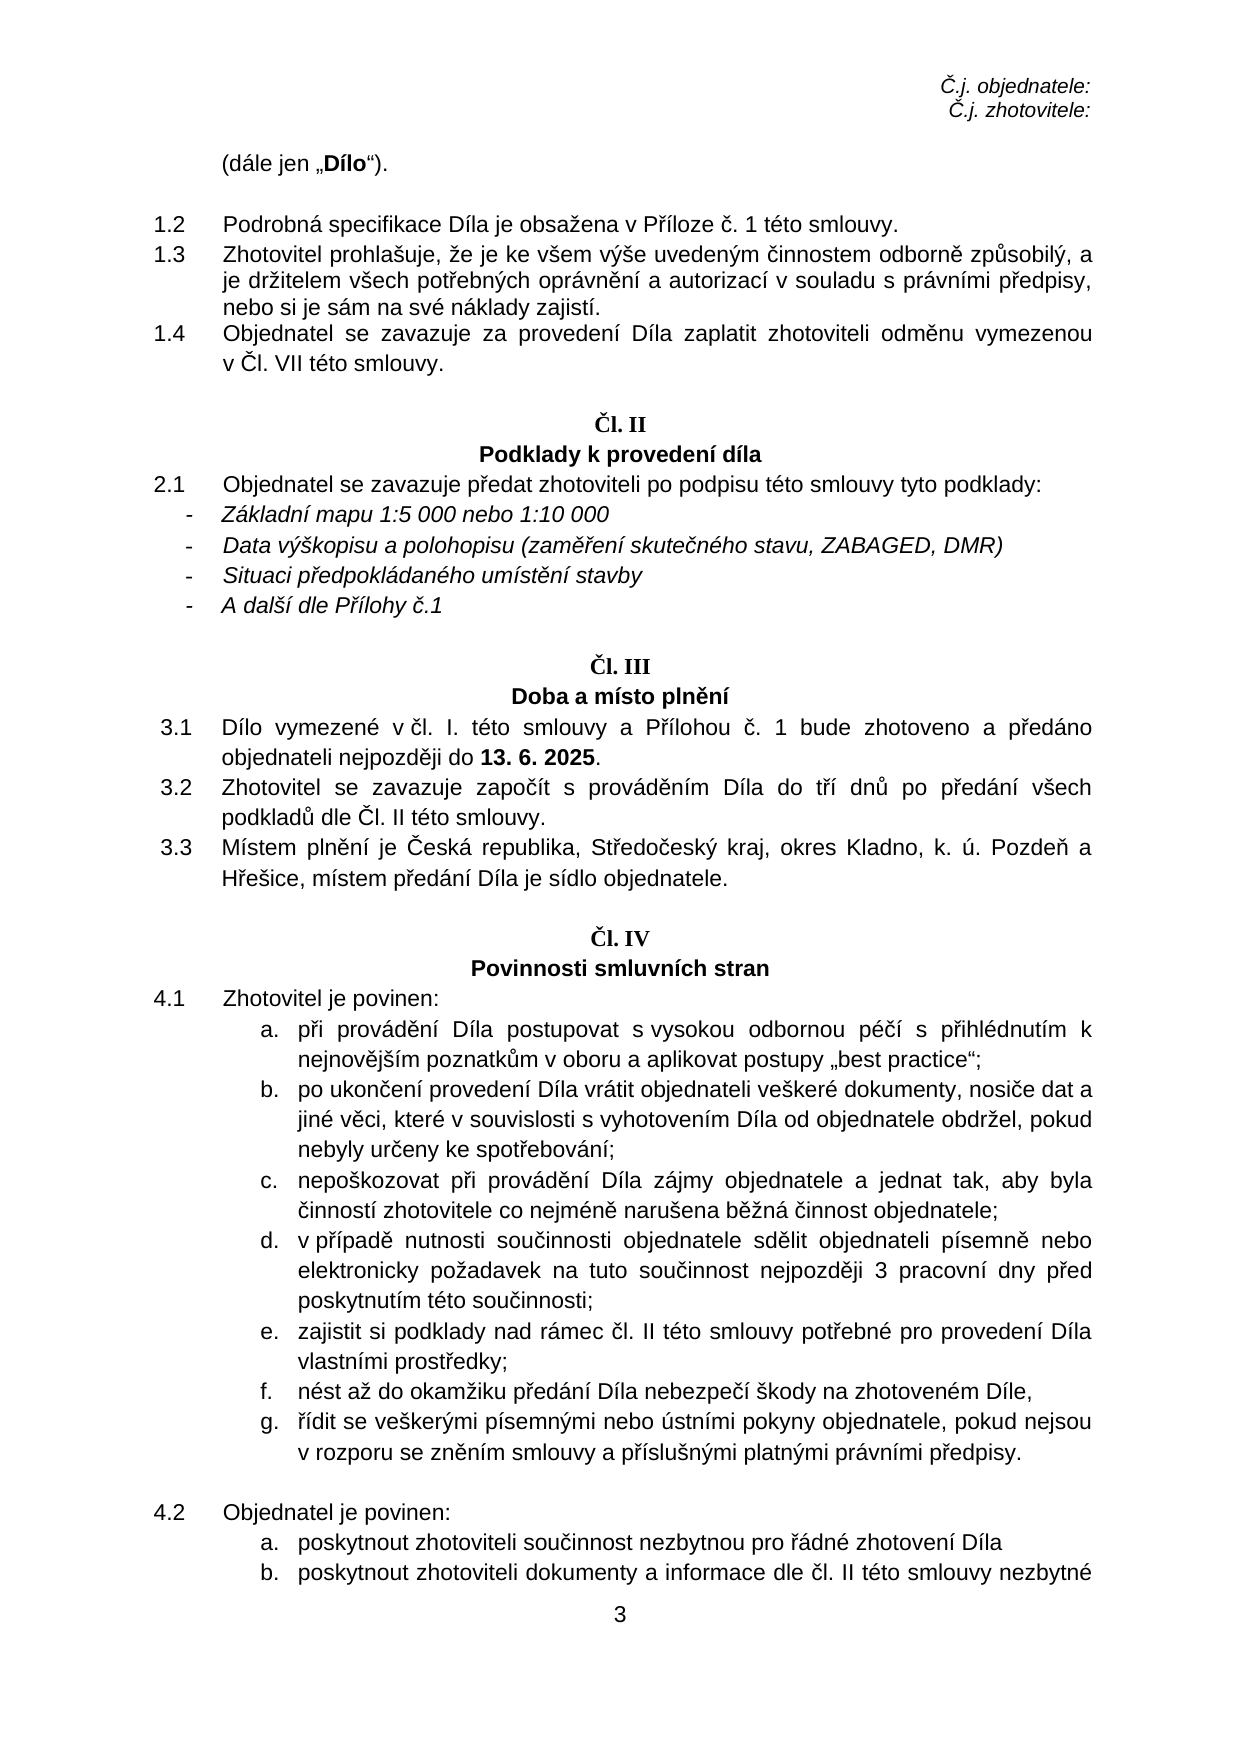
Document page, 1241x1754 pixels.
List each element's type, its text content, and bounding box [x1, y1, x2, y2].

list Dílo vymezené v čl. I. této smlouvy a Přílohou č. 1 bude zhotoveno a předáno objednateli nejpozději do 13. 6. 2025. [192, 713, 1093, 770]
text (dále jen „Dílo“). [221, 150, 1093, 177]
list po ukončení provedení Díla vrátit objednateli veškeré dokumenty, nosiče dat a jiné věci, které v souvislosti s vyhotovením Díla od objednatele obdržel, pokud nebyly určeny ke spotřebování; [260, 1076, 1093, 1163]
list Zhotovitel je povinen: [185, 985, 1093, 1012]
list Místem plnění je Česká republika, Středočeský kraj, okres Kladno, k. ú. Pozdeň a Hřešice, místem předání Díla je sídlo objednatele. [192, 834, 1093, 891]
list Povinnosti smluvních stran [148, 925, 1093, 982]
list řídit se veškerými písemnými nebo ústními pokyny objednatele, pokud nejsou v rozporu se zněním smlouvy a příslušnými platnými právními předpisy. [260, 1408, 1093, 1465]
list Situaci předpokládaného umístění stavby [185, 562, 1093, 588]
list poskytnout zhotoviteli součinnost nezbytnou pro řádné zhotovení Díla [260, 1529, 1093, 1556]
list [260, 1559, 1093, 1586]
list Zhotovitel prohlašuje, že je ke všem výše uvedeným činnostem odborně způsobilý, a je držitelem všech potřebných oprávnění a autorizací v souladu s právními předpisy, nebo si je sám na své náklady zajistí. [185, 241, 1093, 320]
list zajistit si podklady nad rámec čl. II této smlouvy potřebné pro provedení Díla vlastními prostředky; [260, 1318, 1093, 1374]
list Podrobná specifikace Díla je obsažena v Příloze č. 1 této smlouvy. [185, 211, 1093, 237]
list Objednatel je povinen: [185, 1499, 1093, 1525]
list v případě nutnosti součinnosti objednatele sdělit objednateli písemně nebo elektronicky požadavek na tuto součinnost nejpozději 3 pracovní dny před poskytnutím této součinnosti; [260, 1227, 1093, 1314]
text - Základní mapu 1:5 000 nebo 1:10 000 [185, 501, 1093, 528]
list Objednatel se zavazuje za provedení Díla zaplatit zhotoviteli odměnu vymezenou v Čl. VII této smlouvy. [185, 320, 1093, 377]
list nepoškozovat při provádění Díla zájmy objednatele a jednat tak, aby byla činností zhotovitele co nejméně narušena běžná činnost objednatele; [260, 1167, 1093, 1223]
list nést až do okamžiku předání Díla nebezpečí škody na zhotoveném Díle, [260, 1378, 1093, 1404]
list při provádění Díla postupovat s vysokou odbornou péčí s přihlédnutím k nejnovějším poznatkům v oboru a aplikovat postupy „best practice“; [260, 1016, 1093, 1072]
list Zhotovitel se zavazuje započít s prováděním Díla do tří dnů po předání všech podkladů dle Čl. II této smlouvy. [192, 774, 1093, 830]
text - A další dle Přílohy č.1 [185, 592, 1093, 619]
list Doba a místo plnění [148, 653, 1093, 709]
list Data výškopisu a polohopisu (zaměření skutečného stavu, ZABAGED, DMR) [185, 532, 1093, 558]
text Podklady k provedení díla [148, 441, 1093, 467]
list Objednatel se zavazuje předat zhotoviteli po podpisu této smlouvy tyto podklady: [185, 471, 1093, 498]
